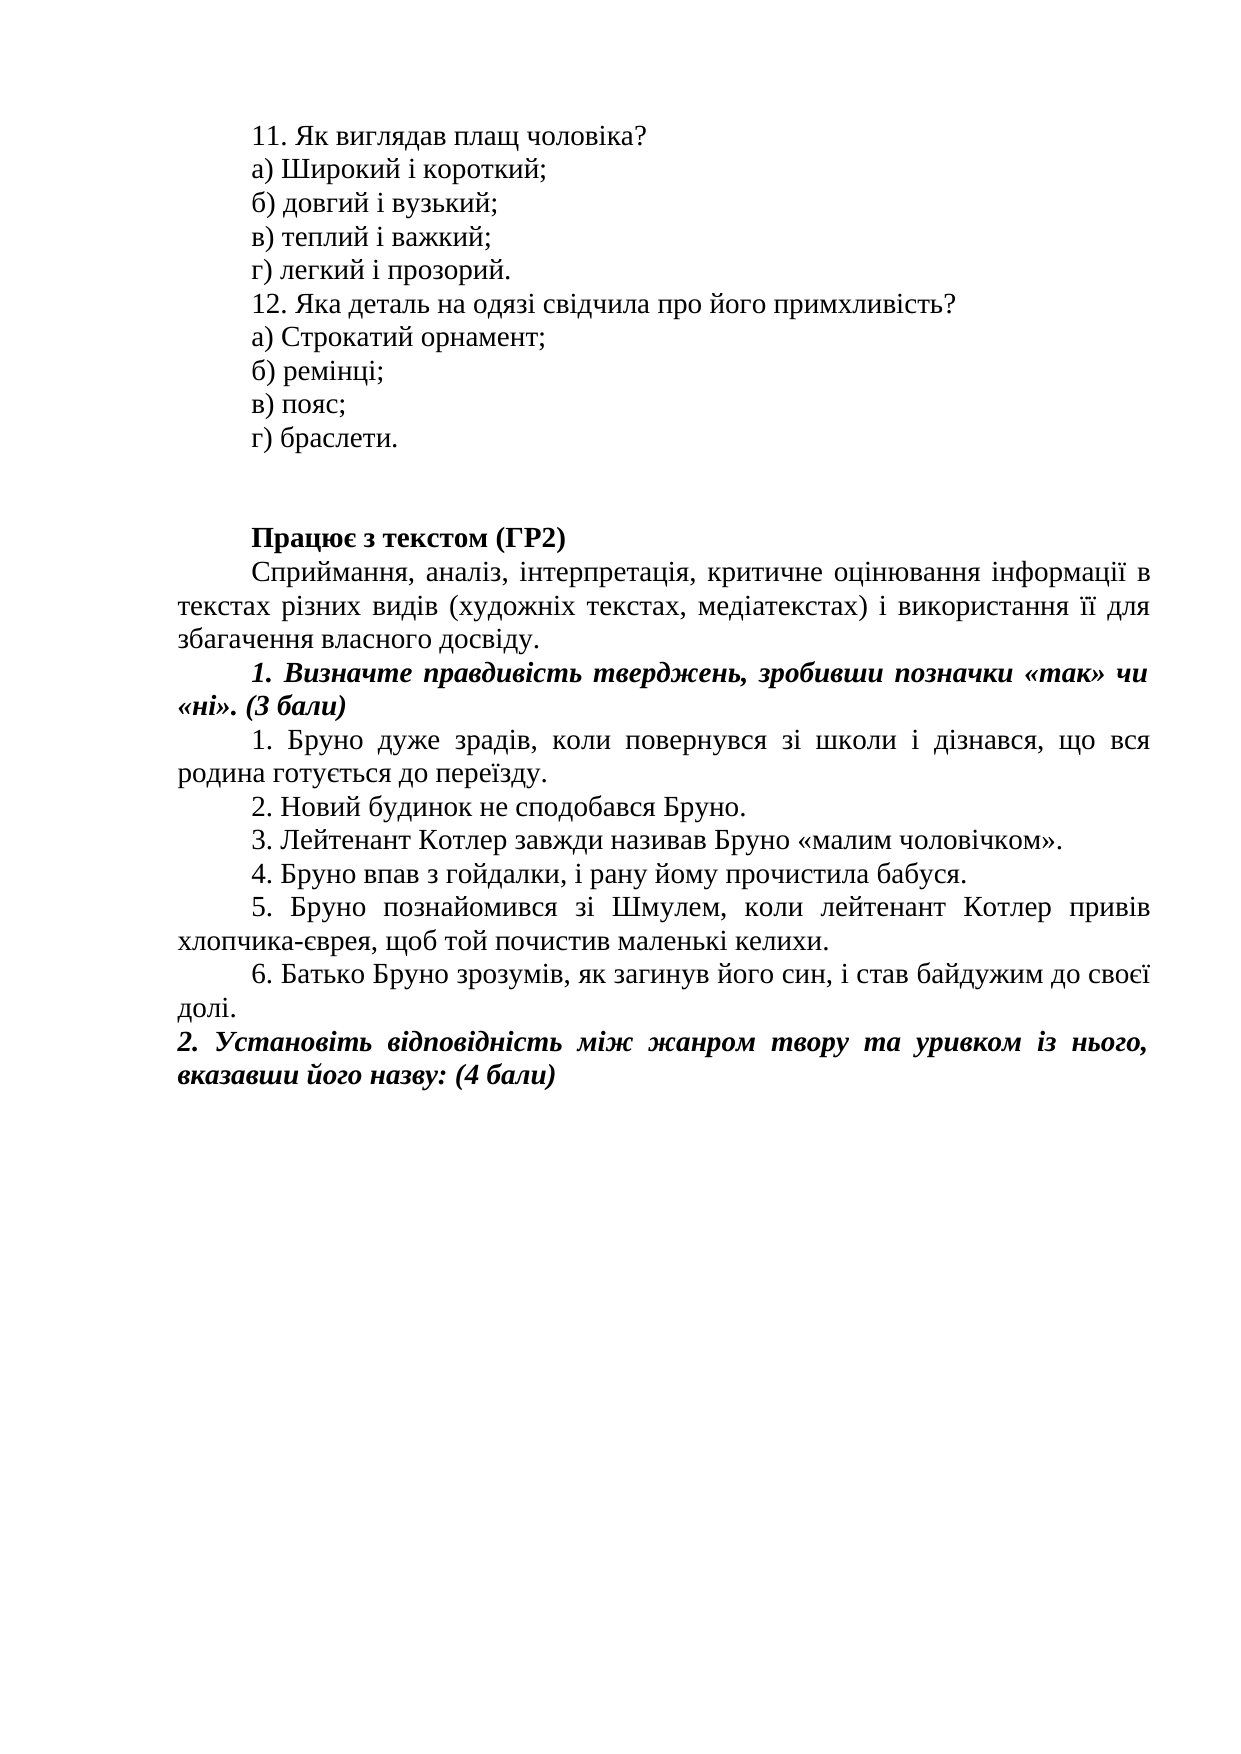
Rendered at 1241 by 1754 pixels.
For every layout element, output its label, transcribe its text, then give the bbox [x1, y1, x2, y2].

text в) теплий і важкий; [177, 219, 1152, 252]
text 2. Установіть відповідність між жанром твору та уривком із нього, вказавши його назву: (4 бали) [177, 1024, 1152, 1091]
text Працює з текстом (ГР2) [177, 521, 1152, 554]
text 12. Яка деталь на одязі свідчила про його примхливість? [177, 286, 1152, 319]
text 6. Батько Бруно зрозумів, як загинув його син, і став байдужим до своєї долі. [177, 957, 1152, 1024]
text 3. Лейтенант Котлер завжди називав Бруно «малим чоловічком». [177, 822, 1152, 856]
text 1. Бруно дуже зрадів, коли повернувся зі школи і дізнався, що вся родина готується до переїзду. [177, 722, 1152, 789]
text г) браслети. [177, 420, 1152, 453]
text б) довгий і вузький; [177, 185, 1152, 219]
text Сприймання, аналіз, інтерпретація, критичне оцінювання інформації в текстах різних видів (художніх текстах, медіатекстах) і використання її для збагачення власного досвіду. [177, 554, 1152, 655]
text в) пояс; [177, 386, 1152, 420]
text г) легкий і прозорий. [177, 252, 1152, 286]
text а) Строкатий орнамент; [177, 319, 1152, 353]
text 11. Як виглядав плащ чоловіка? [177, 118, 1152, 152]
text 1. Визначте правдивість тверджень, зробивши позначки «так» чи «ні». (3 бали) [177, 655, 1152, 722]
text 5. Бруно познайомився зі Шмулем, коли лейтенант Котлер привів хлопчика-єврея, щоб той почистив маленькі келихи. [177, 889, 1152, 957]
text 2. Новий будинок не сподобався Бруно. [177, 789, 1152, 822]
text б) ремінці; [177, 353, 1152, 386]
text а) Широкий і короткий; [177, 152, 1152, 185]
text 4. Бруно впав з гойдалки, і рану йому прочистила бабуся. [177, 856, 1152, 889]
